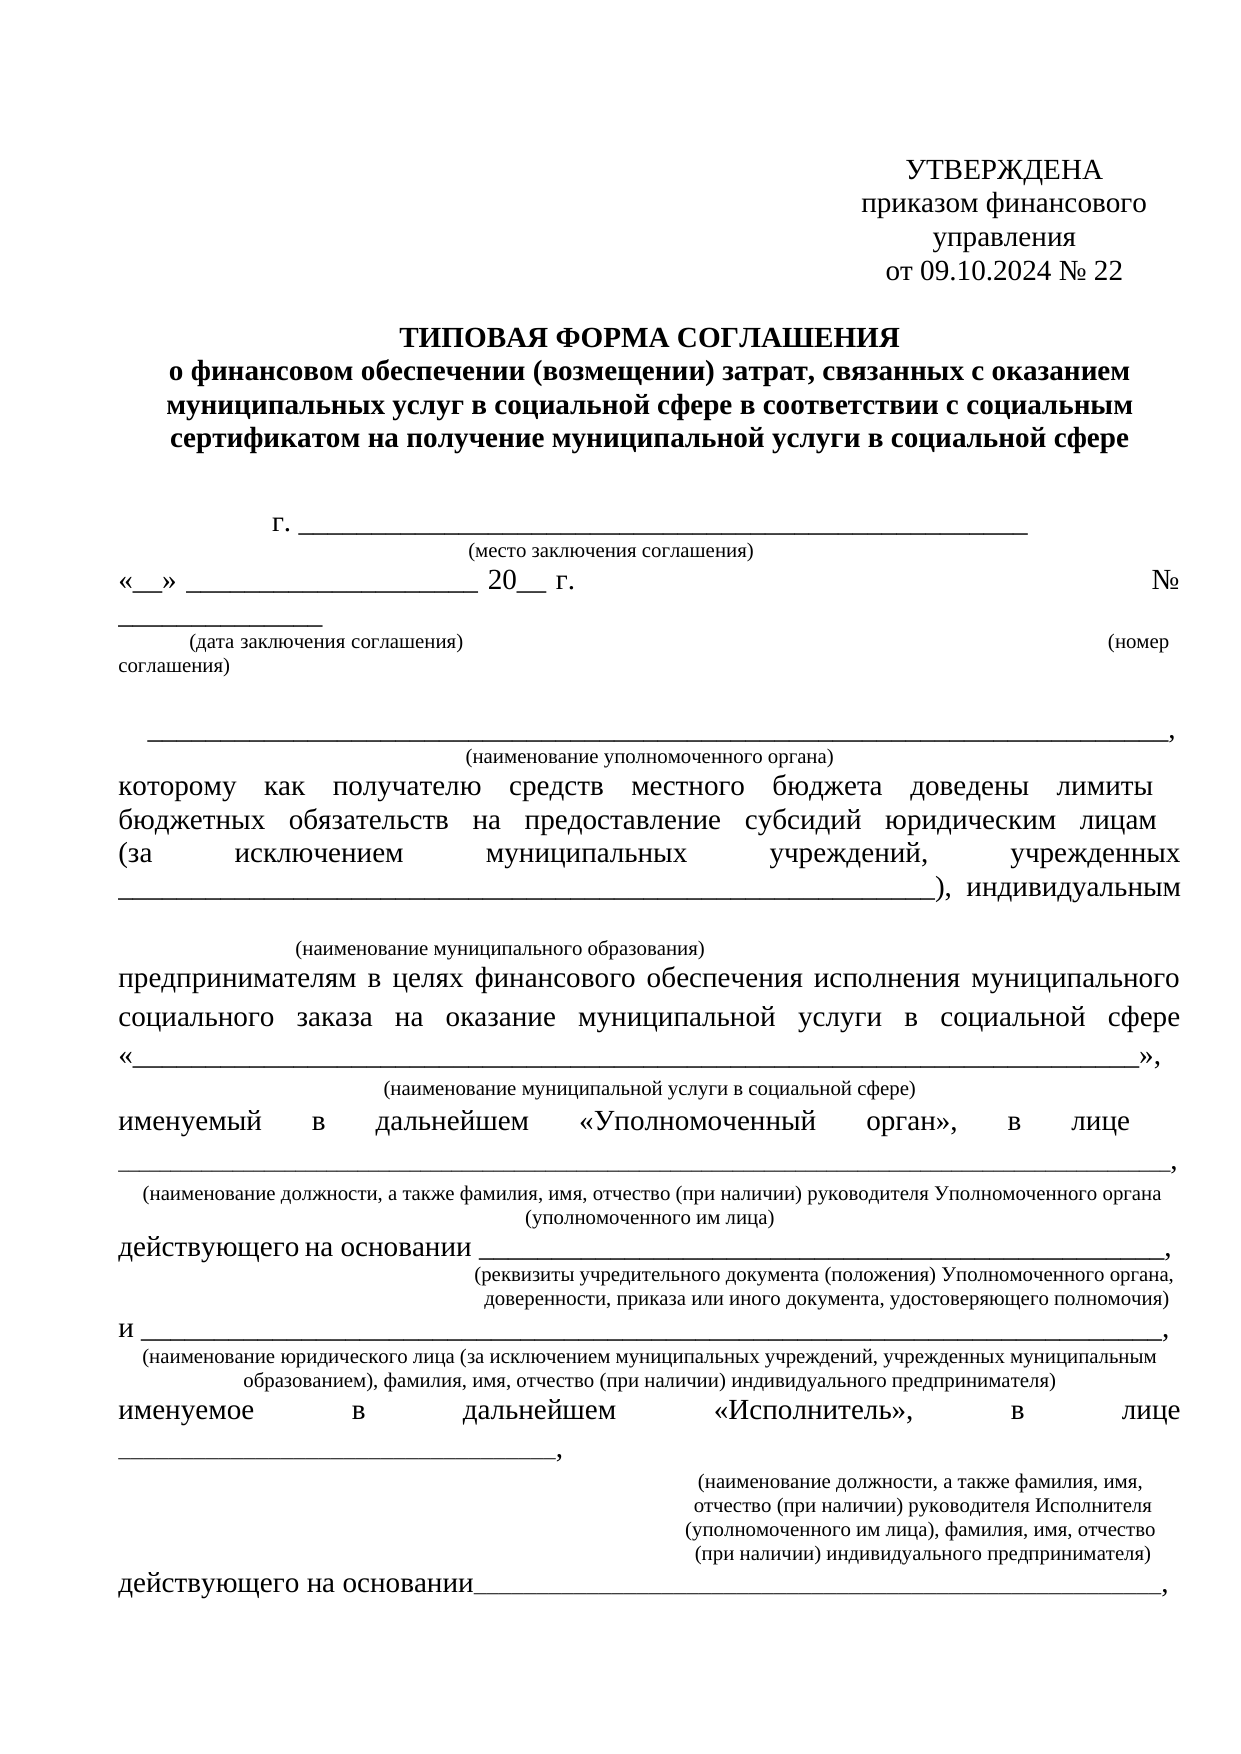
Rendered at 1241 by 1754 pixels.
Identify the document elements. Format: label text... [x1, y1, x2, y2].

text (наименование муниципальной услуги в социальной сфере) [118, 1076, 1181, 1100]
text г. __________________________________________________ [118, 504, 1181, 538]
text предпринимателям в целях финансового обеспечения исполнения муниципального социального заказа на оказание муниципальной услуги в социальной сфере «_____________________________________________________________________», [118, 960, 1181, 1071]
text и ______________________________________________________________________, [118, 1310, 1181, 1344]
text ТИПОВАЯ ФОРМА СОГЛАШЕНИЯ [118, 320, 1181, 353]
text (наименование должности, а также фамилия, имя, отчество (при наличии) руководителя Исполнителя (уполномоченного им лица), фамилия, имя, отчество (при наличии) индивидуального предпринимателя) [664, 1469, 1181, 1565]
text именуемый в дальнейшем «Уполномоченный орган», в лице _____________________________________________________________________________________________________, [118, 1103, 1181, 1176]
text (место заключения соглашения) [118, 538, 1181, 562]
text действующего на основании _______________________________________________, [118, 1229, 1181, 1262]
text действующего на основании_______________________________________________________, [118, 1565, 1181, 1599]
text (наименование уполномоченного органа) [118, 744, 1181, 768]
text (дата заключения соглашения) (номер соглашения) [118, 629, 1181, 677]
text от 09.10.2024 № 22 [827, 253, 1181, 286]
text о финансовом обеспечении (возмещении) затрат, связанных с оказанием муниципальных услуг в социальной сфере в соответствии с социальным сертификатом на получение муниципальной услуги в социальной сфере [118, 353, 1181, 454]
text (наименование юридического лица (за исключением муниципальных учреждений, учрежденных муниципальным образованием), фамилия, имя, отчество (при наличии) индивидуального предпринимателя) [118, 1344, 1181, 1392]
text «__» ____________________ 20__ г. № ______________ [118, 562, 1181, 629]
text приказом финансового управления [827, 185, 1181, 252]
text ______________________________________________________________________, [118, 711, 1181, 744]
text (реквизиты учредительного документа (положения) Уполномоченного органа, доверенности, приказа или иного документа, удостоверяющего полномочия) [472, 1262, 1181, 1310]
text (наименование должности, а также фамилия, имя, отчество (при наличии) руководителя Уполномоченного органа (уполномоченного им лица) [118, 1181, 1181, 1229]
text именуемое в дальнейшем «Исполнитель», в лице ___________________________________, [118, 1392, 1181, 1464]
text которому как получателю средств местного бюджета доведены лимиты бюджетных обязательств на предоставление субсидий юридическим лицам (за исключением муниципальных учреждений, учрежденных ________________________________________________________), индивидуальным (наименование муниципального образования) [118, 768, 1181, 960]
text УТВЕРЖДЕНА [827, 152, 1181, 185]
